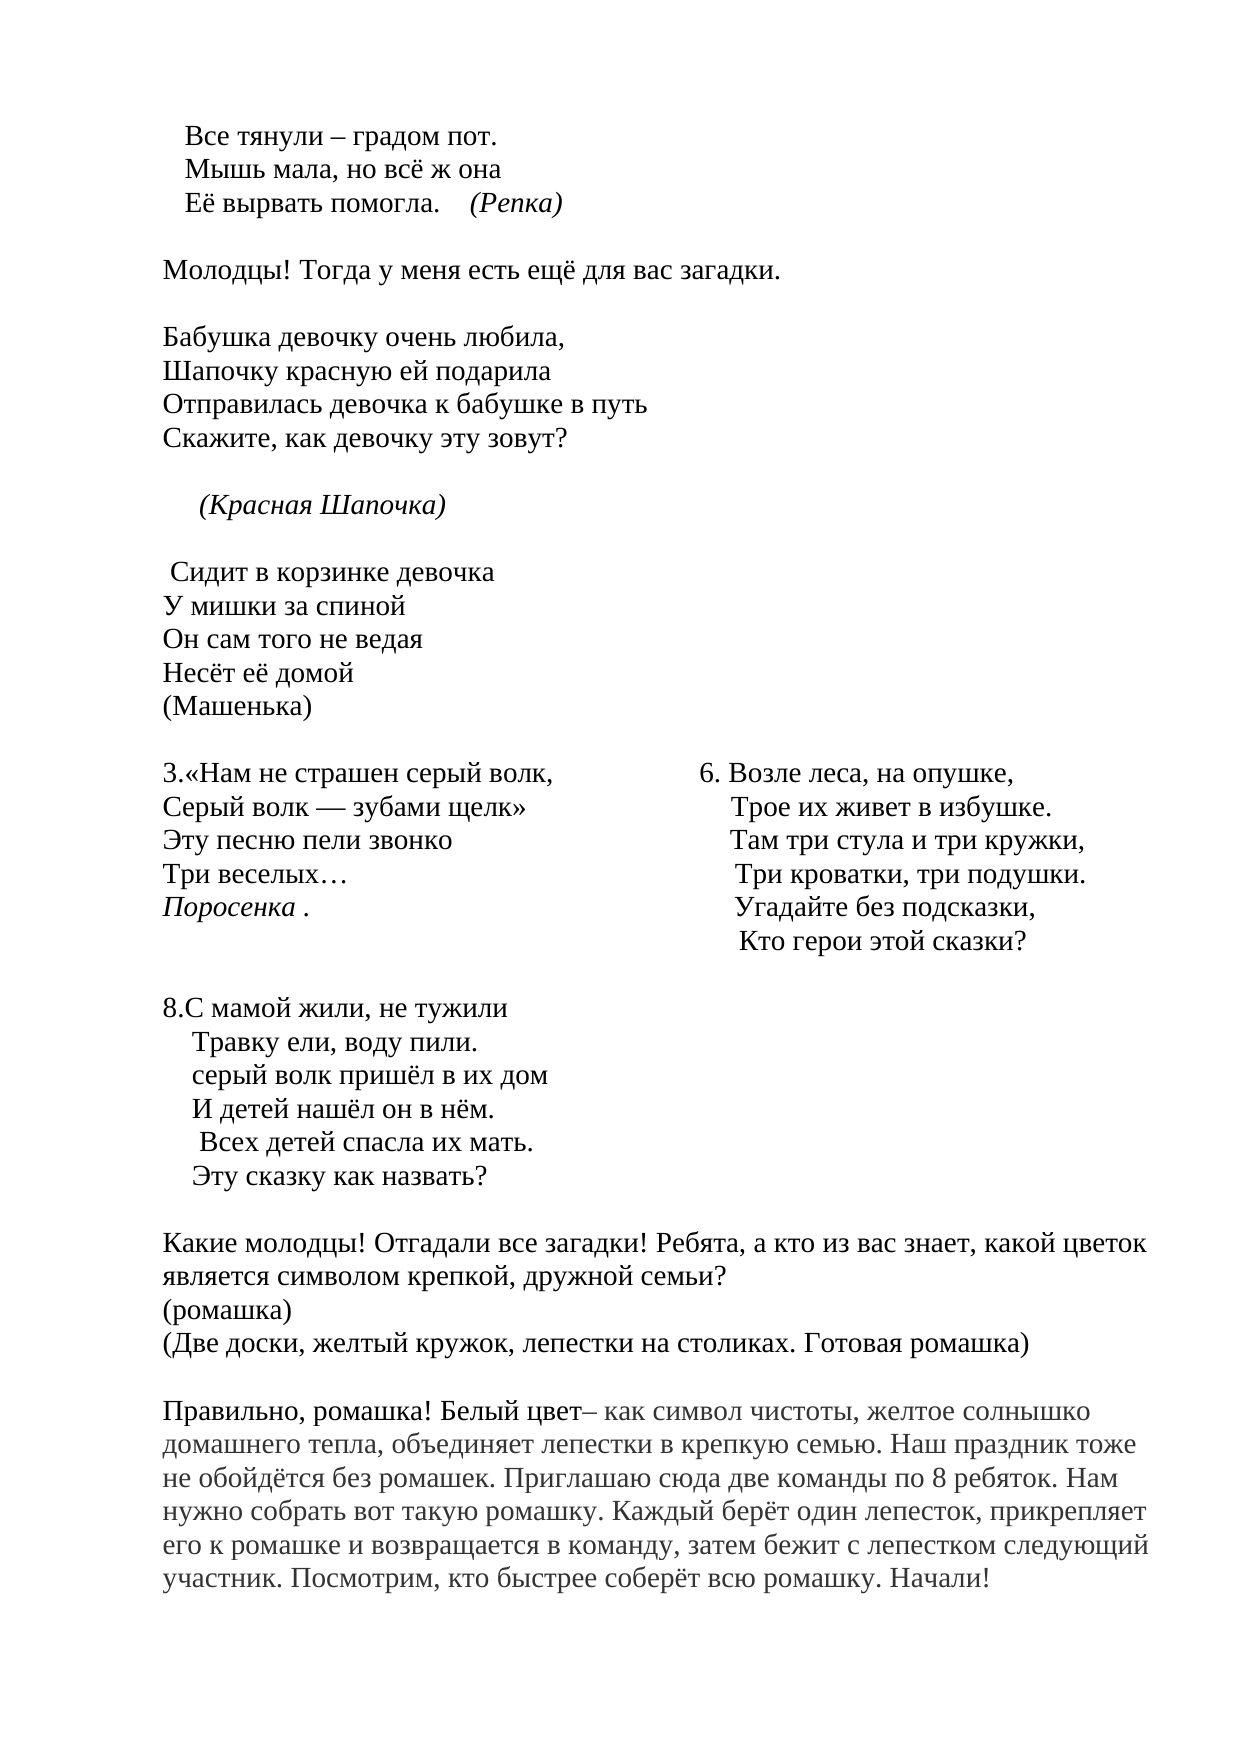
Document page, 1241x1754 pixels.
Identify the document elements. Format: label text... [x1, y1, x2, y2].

text Несёт её домой [162, 655, 1167, 688]
text (Машенька) [162, 688, 1167, 722]
text (Две доски, желтый кружок, лепестки на столиках. Готовая ромашка) [162, 1326, 1167, 1359]
text (ромашка) [162, 1292, 1167, 1326]
text Бабушка девочку очень любила, [162, 319, 1167, 353]
text 8.С мамой жили, не тужили [162, 990, 1167, 1024]
text 3.«Нам не страшен серый волк, 6. Возле леса, на опушке, [162, 755, 1167, 789]
text Серый волк — зубами щелк» Трое их живет в избушке. [162, 789, 1167, 822]
text Всех детей спасла их мать. [162, 1124, 1167, 1158]
text Три веселых… Три кроватки, три подушки. [162, 856, 1167, 889]
text Все тянули – градом пот. [162, 118, 1167, 152]
text Эту сказку как назвать? [162, 1158, 1167, 1191]
text (Красная Шапочка) [162, 487, 1167, 521]
text Поросенка . Угадайте без подсказки, [162, 889, 1167, 923]
text серый волк пришёл в их дом [162, 1057, 1167, 1091]
text Эту песню пели звонко Там три стула и три кружки, [162, 822, 1167, 856]
text Отправилась девочка к бабушке в путь [162, 386, 1167, 420]
text Правильно, ромашка! Белый цвет– как символ чистоты, желтое солнышко домашнего тепла, объединяет лепестки в крепкую семью. Наш праздник тоже не обойдётся без ромашек. Приглашаю сюда две команды по 8 ребяток. Нам нужно собрать вот такую ромашку. Каждый берёт один лепесток, прикрепляет его к ромашке и возвращается в команду, затем бежит с лепестком следующий участник. Посмотрим, кто быстрее соберёт всю ромашку. Начали! [991, 1393, 1167, 1594]
text Он сам того не ведая [162, 621, 1167, 655]
text Какие молодцы! Отгадали все загадки! Ребята, а кто из вас знает, какой цветок является символом крепкой, дружной семьи? [162, 1225, 1167, 1292]
text Скажите, как девочку эту зовут? [162, 420, 1167, 453]
text Молодцы! Тогда у меня есть ещё для вас загадки. [162, 252, 1167, 286]
text И детей нашёл он в нём. [162, 1091, 1167, 1124]
text Шапочку красную ей подарила [162, 353, 1167, 386]
text Сидит в корзинке девочка [162, 554, 1167, 588]
text Мышь мала, но всё ж она [162, 152, 1167, 185]
text Травку ели, воду пили. [162, 1024, 1167, 1057]
text У мишки за спиной [162, 588, 1167, 621]
text Кто герои этой сказки? [162, 923, 1167, 957]
text Её вырвать помогла. (Репка) [162, 185, 1167, 219]
